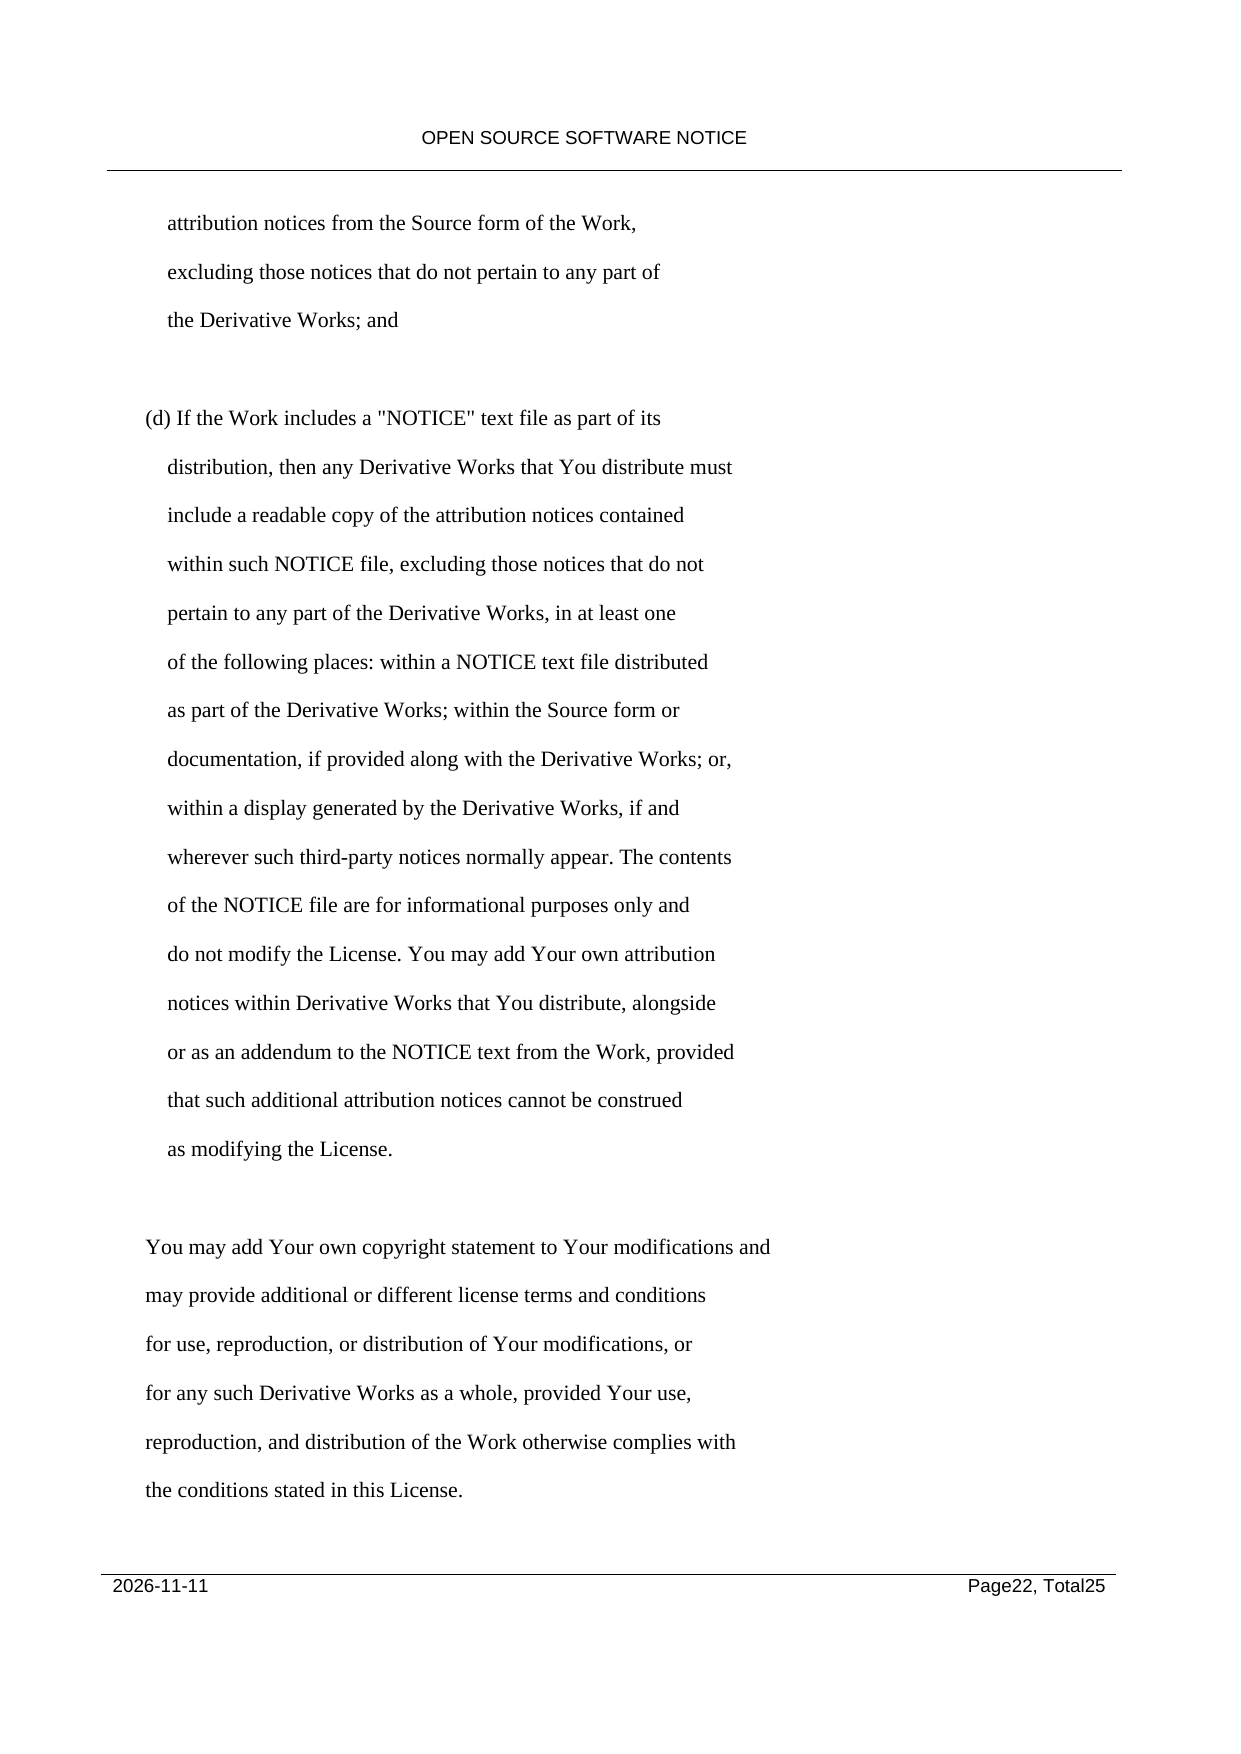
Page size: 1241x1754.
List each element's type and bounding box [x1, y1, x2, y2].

text [112, 206, 1128, 1506]
